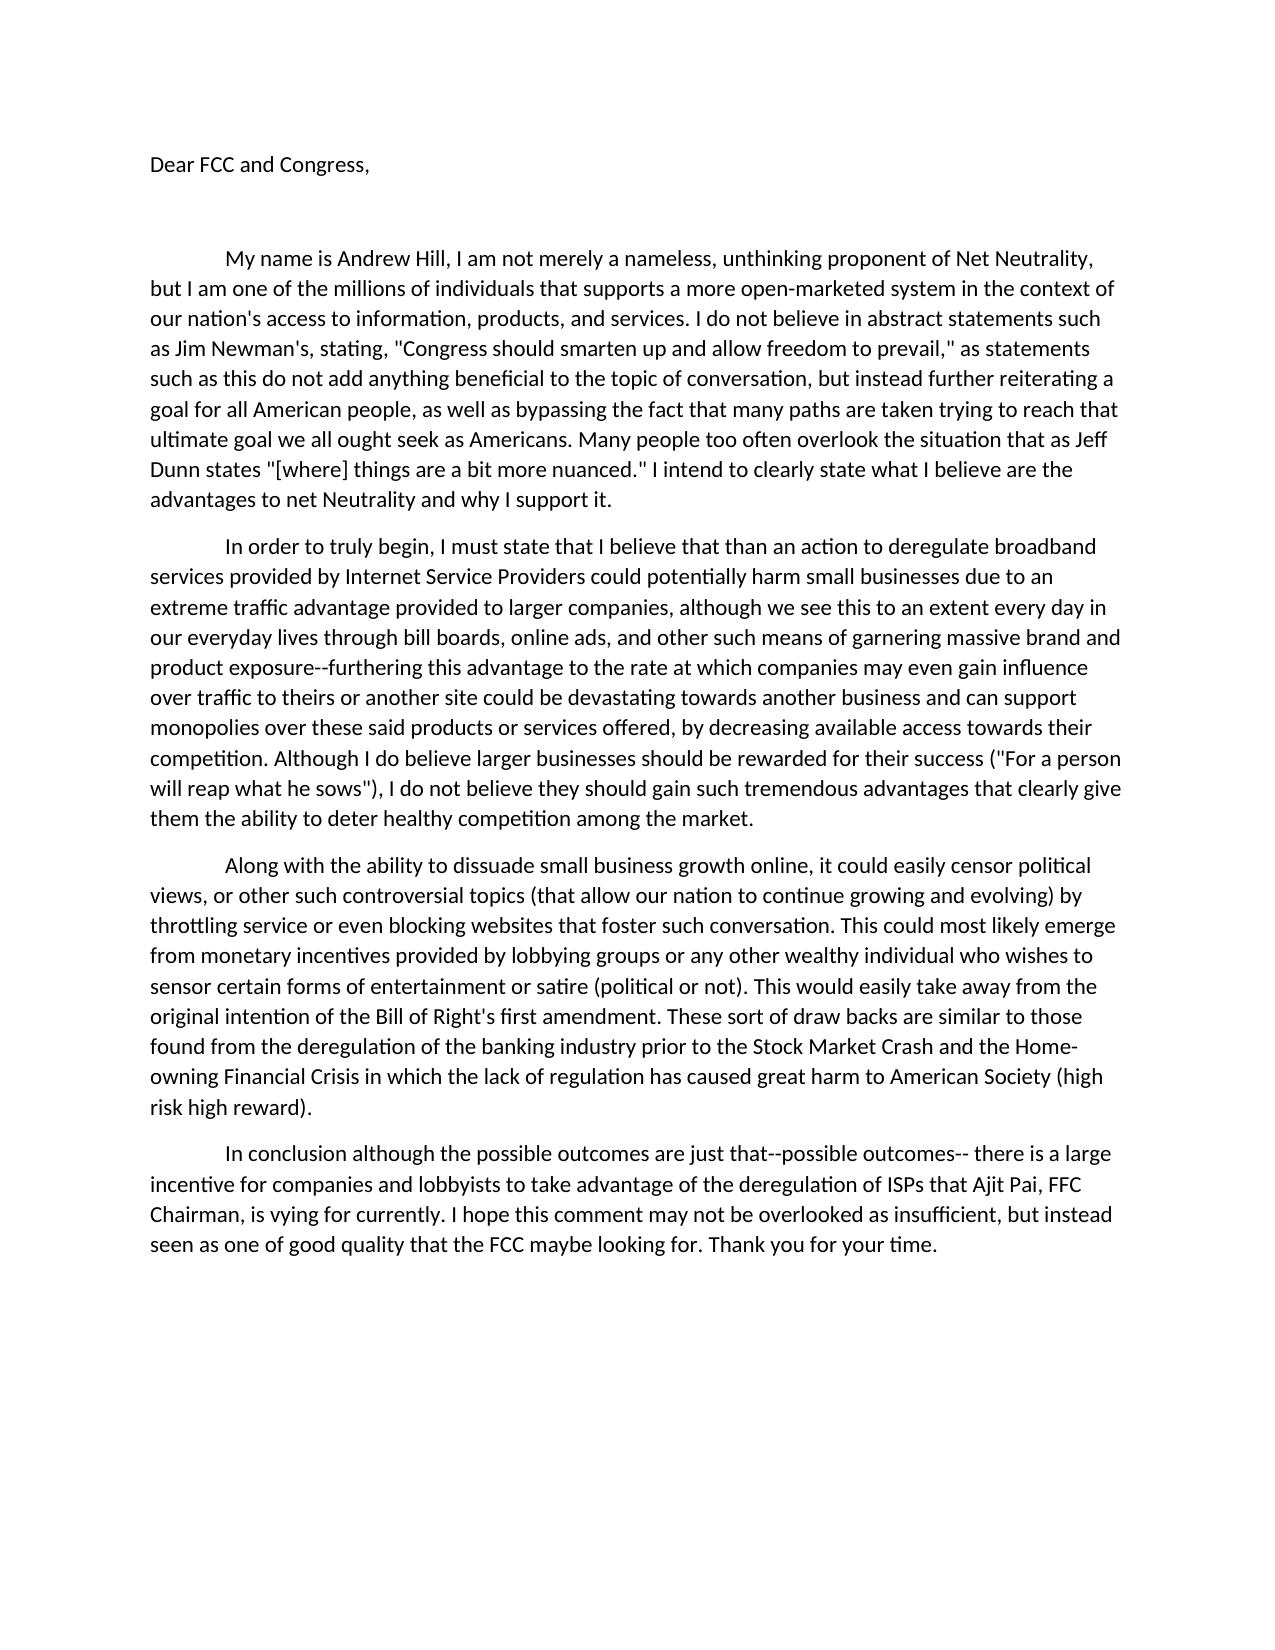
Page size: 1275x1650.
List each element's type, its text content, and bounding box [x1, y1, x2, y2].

text Dear FCC and Congress, [150, 150, 1125, 178]
text In order to truly begin, I must state that I believe that than an action to deregulate broadband services provided by Internet Service Providers could potentially harm small businesses due to an extreme traffic advantage provided to larger companies, although we see this to an extent every day in our everyday lives through bill boards, online ads, and other such means of garnering massive brand and product exposure--furthering this advantage to the rate at which companies may even gain influence over traffic to theirs or another site could be devastating towards another business and can support monopolies over these said products or services offered, by decreasing available access towards their competition. Although I do believe larger businesses should be rewarded for their success ("For a person will reap what he sows"), I do not believe they should gain such tremendous advantages that clearly give them the ability to deter healthy competition among the market. [150, 532, 1125, 832]
text In conclusion although the possible outcomes are just that--possible outcomes-- there is a large incentive for companies and lobbyists to take advantage of the deregulation of ISPs that Ajit Pai, FFC Chairman, is vying for currently. I hope this comment may not be overlooked as insufficient, but instead seen as one of good quality that the FCC maybe looking for. Thank you for your time. [150, 1139, 1125, 1258]
text Along with the ability to dissuade small business growth online, it could easily censor political views, or other such controversial topics (that allow our nation to continue growing and evolving) by throttling service or even blocking websites that foster such conversation. This could most likely emerge from monetary incentives provided by lobbying groups or any other wealthy individual who wishes to sensor certain forms of entertainment or satire (political or not). This would easily take away from the original intention of the Bill of Right's first amendment. These sort of draw backs are similar to those found from the deregulation of the banking industry prior to the Stock Market Crash and the Home-owning Financial Crisis in which the lack of regulation has caused great harm to American Society (high risk high reward). [150, 851, 1125, 1121]
text My name is Andrew Hill, I am not merely a nameless, unthinking proponent of Net Neutrality, but I am one of the millions of individuals that supports a more open-marketed system in the context of our nation's access to information, products, and services. I do not believe in abstract statements such as Jim Newman's, stating, "Congress should smarten up and allow freedom to prevail," as statements such as this do not add anything beneficial to the topic of conversation, but instead further reiterating a goal for all American people, as well as bypassing the fact that many paths are taken trying to reach that ultimate goal we all ought seek as Americans. Many people too often overlook the situation that as Jeff Dunn states "[where] things are a bit more nuanced." I intend to clearly state what I believe are the advantages to net Neutrality and why I support it. [150, 244, 1125, 513]
